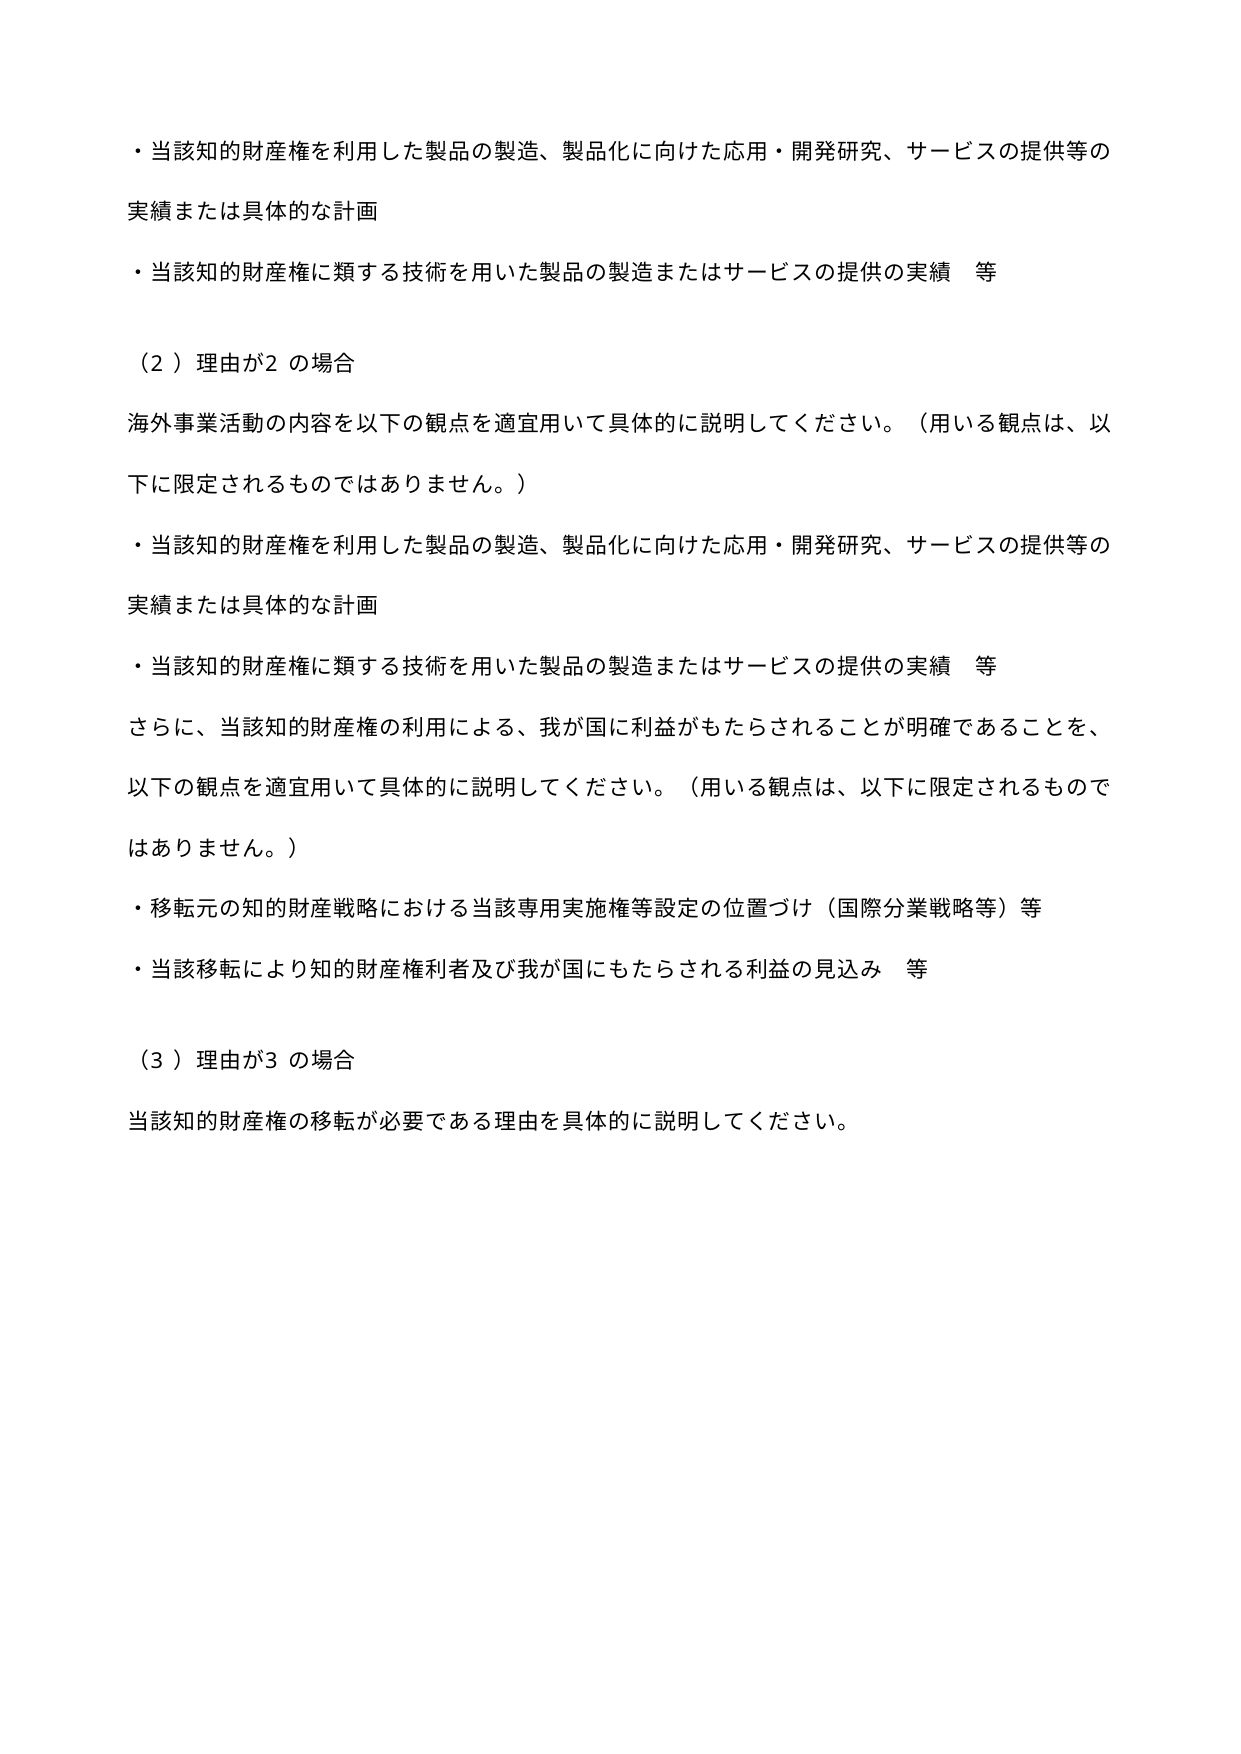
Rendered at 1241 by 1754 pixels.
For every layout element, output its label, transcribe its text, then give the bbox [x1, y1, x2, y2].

text ・当該移転により知的財産権利者及び我が国にもたらされる利益の見込み 等 [127, 938, 1113, 998]
text （3）理由が3の場合 [127, 1028, 1113, 1089]
text 海外事業活動の内容を以下の観点を適宜用いて具体的に説明してください。（用いる観点は、以下に限定されるものではありません。） [127, 392, 1113, 513]
text ・移転元の知的財産戦略における当該専用実施権等設定の位置づけ（国際分業戦略等）等 [127, 877, 1113, 938]
text ・当該知的財産権を利用した製品の製造、製品化に向けた応用・開発研究、サービスの提供等の実績または具体的な計画 [127, 119, 1113, 240]
text さらに、当該知的財産権の利用による、我が国に利益がもたらされることが明確であることを、以下の観点を適宜用いて具体的に説明してください。（用いる観点は、以下に限定されるものではありません。） [127, 695, 1113, 877]
text ・当該知的財産権に類する技術を用いた製品の製造またはサービスの提供の実績 等 [127, 240, 1113, 301]
text ・当該知的財産権を利用した製品の製造、製品化に向けた応用・開発研究、サービスの提供等の実績または具体的な計画 [127, 513, 1113, 634]
text 当該知的財産権の移転が必要である理由を具体的に説明してください。 [127, 1089, 1113, 1150]
text （2）理由が2の場合 [127, 331, 1113, 392]
text ・当該知的財産権に類する技術を用いた製品の製造またはサービスの提供の実績 等 [127, 634, 1113, 695]
